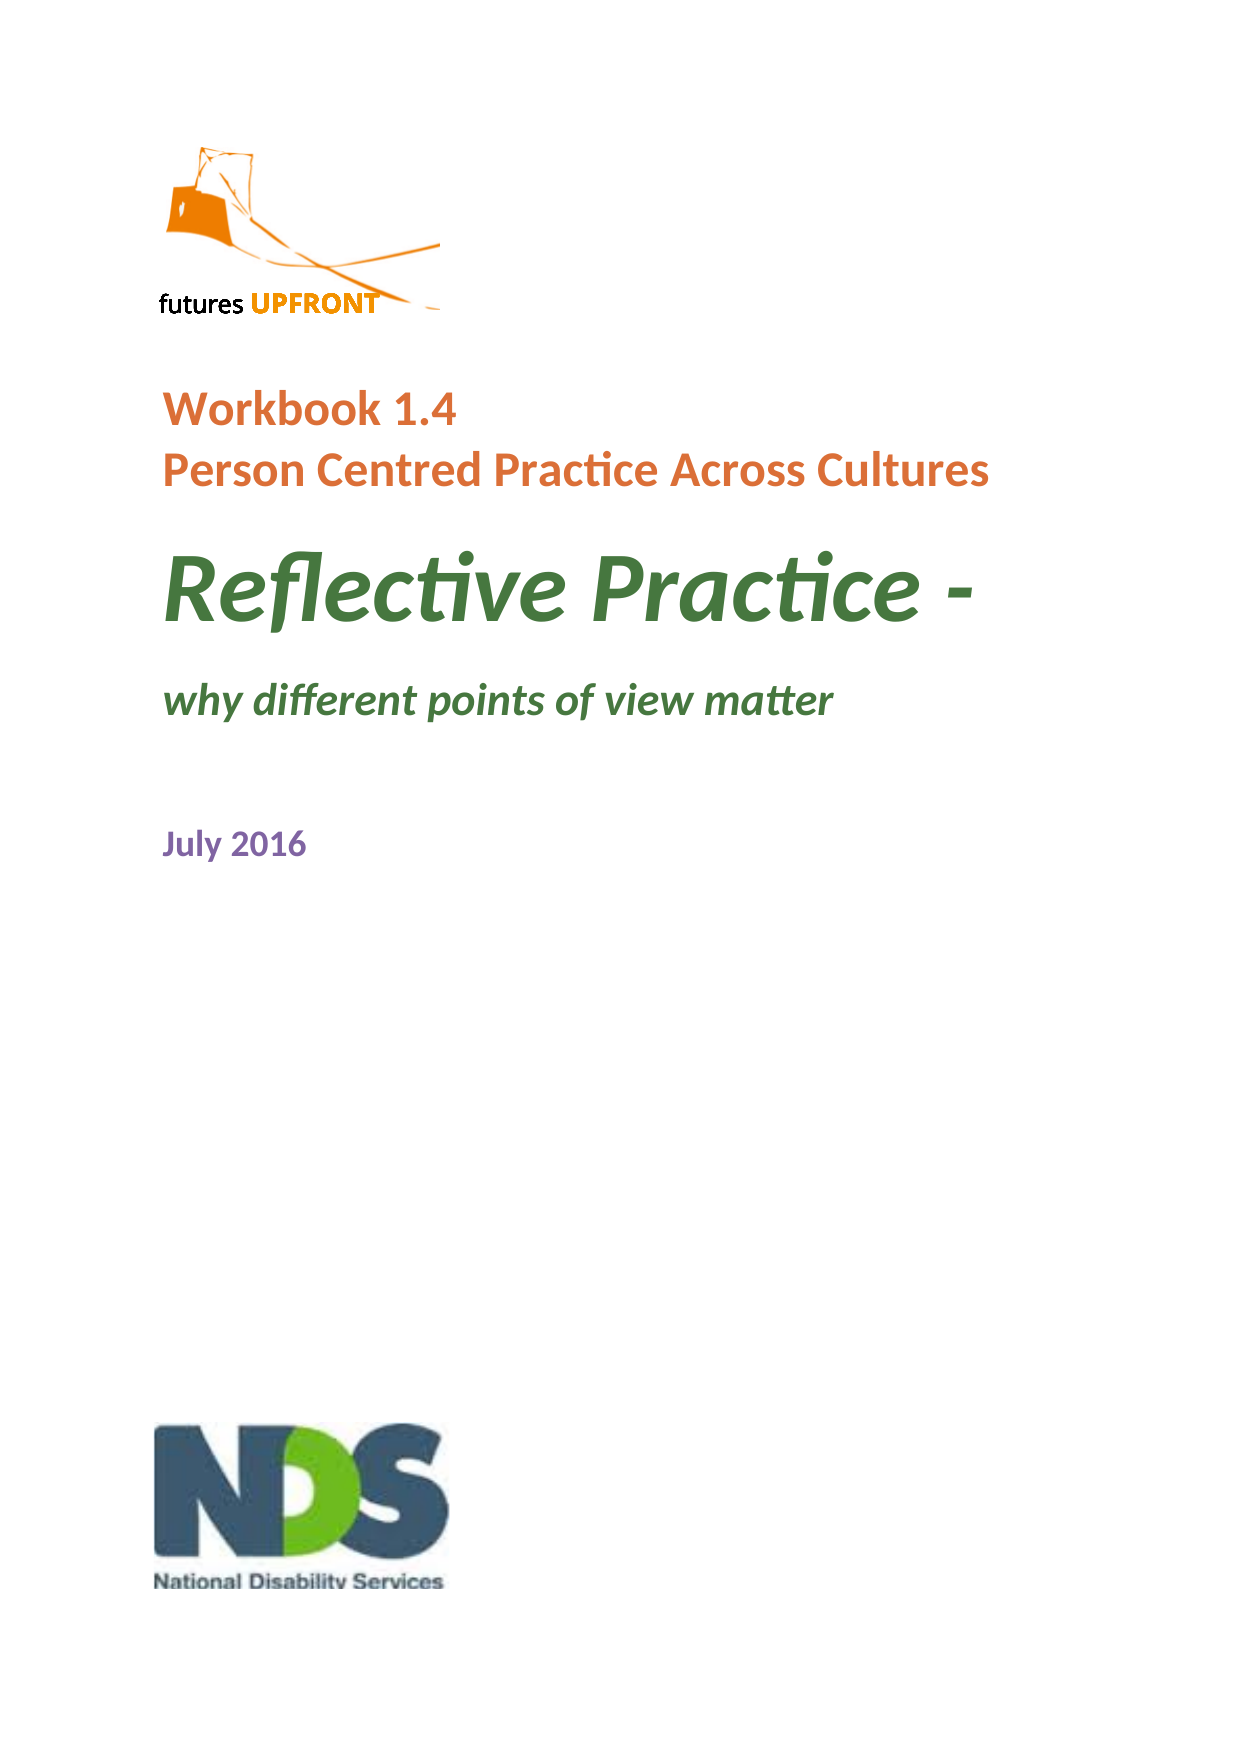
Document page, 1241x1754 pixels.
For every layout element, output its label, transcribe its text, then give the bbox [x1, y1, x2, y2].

picture [165, 147, 440, 310]
title why different points of view matter [162, 671, 1087, 727]
title July 2016 [162, 820, 1087, 866]
title Reflective Practice - [162, 524, 1087, 646]
title Workbook 1.4 Person Centred Practice Across Cultures [162, 377, 1087, 499]
picture [153, 1422, 450, 1589]
picture [348, 299, 354, 310]
picture [326, 297, 336, 310]
